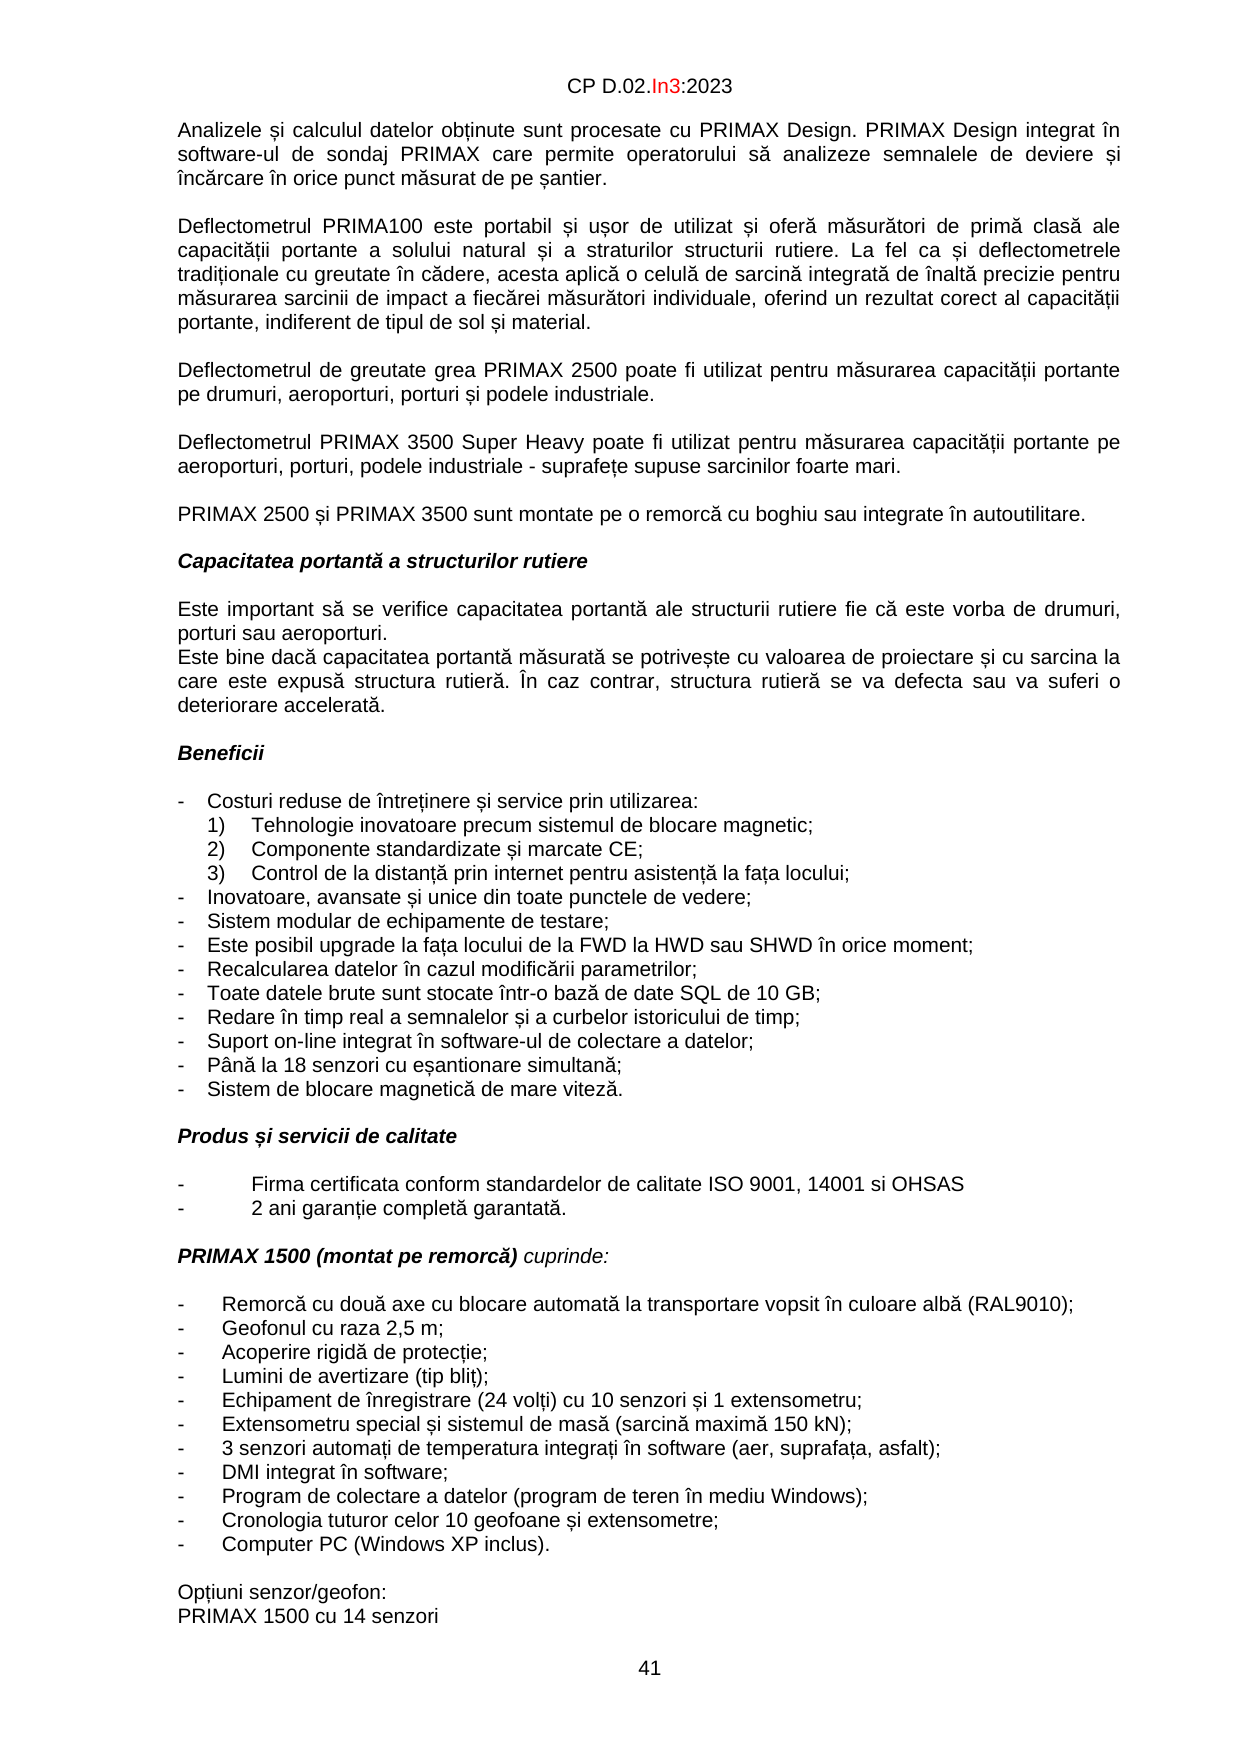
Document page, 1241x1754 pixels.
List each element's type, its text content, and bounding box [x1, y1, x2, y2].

text Capacitatea portantă a structurilor rutiere [177, 549, 1122, 573]
text PRIMAX 1500 cu 14 senzori [177, 1603, 1122, 1627]
text 1) Tehnologie inovatoare precum sistemul de blocare magnetic; [207, 813, 1122, 837]
text Produs și servicii de calitate [177, 1124, 1122, 1148]
text Este bine dacă capacitatea portantă măsurată se potrivește cu valoarea de proiectare și cu sarcina la care este expusă structura rutieră. În caz contrar, structura rutieră se va defecta sau va suferi o deteriorare accelerată. [177, 645, 1122, 717]
text Deflectometrul PRIMAX 3500 Super Heavy poate fi utilizat pentru măsurarea capacității portante pe aeroporturi, porturi, podele industriale - suprafețe supuse sarcinilor foarte mari. [177, 429, 1122, 477]
text - Geofonul cu raza 2,5 m; [177, 1316, 1122, 1340]
text - Echipament de înregistrare (24 volți) cu 10 senzori și 1 extensometru; [177, 1388, 1122, 1412]
text - Recalcularea datelor în cazul modificării parametrilor; [177, 957, 1122, 981]
text - DMI integrat în software; [177, 1460, 1122, 1484]
text - Cronologia tuturor celor 10 geofoane și extensometre; [177, 1508, 1122, 1532]
text Analizele și calculul datelor obținute sunt procesate cu PRIMAX Design. PRIMAX Design integrat în software-ul de sondaj PRIMAX care permite operatorului să analizeze semnalele de deviere și încărcare în orice punct măsurat de pe șantier. [177, 118, 1122, 190]
text - Computer PC (Windows XP inclus). [177, 1532, 1122, 1556]
text - Până la 18 senzori cu eșantionare simultană; [177, 1052, 1122, 1076]
text - Redare în timp real a semnalelor și a curbelor istoricului de timp; [177, 1004, 1122, 1028]
text - Lumini de avertizare (tip bliț); [177, 1364, 1122, 1388]
text - 3 senzori automați de temperatura integrați în software (aer, suprafața, asfalt); [177, 1436, 1122, 1460]
text - Remorcă cu două axe cu blocare automată la transportare vopsit în culoare albă (RAL9010); [177, 1292, 1122, 1316]
text - Inovatoare, avansate și unice din toate punctele de vedere; [177, 885, 1122, 909]
text - Sistem de blocare magnetică de mare viteză. [177, 1076, 1122, 1100]
text - Suport on-line integrat în software-ul de colectare a datelor; [177, 1028, 1122, 1052]
text - Toate datele brute sunt stocate într-o bază de date SQL de 10 GB; [177, 981, 1122, 1004]
text - 2 ani garanție completă garantată. [177, 1196, 1122, 1220]
text PRIMAX 1500 (montat pe remorcă) cuprinde: [177, 1244, 1122, 1268]
text Deflectometrul de greutate grea PRIMAX 2500 poate fi utilizat pentru măsurarea capacității portante pe drumuri, aeroporturi, porturi și podele industriale. [177, 358, 1122, 406]
text Este important să se verifice capacitatea portantă ale structurii rutiere fie că este vorba de drumuri, porturi sau aeroporturi. [177, 597, 1122, 645]
text - Costuri reduse de întreținere și service prin utilizarea: [177, 789, 1122, 813]
text Opțiuni senzor/geofon: [177, 1579, 1122, 1603]
text Beneficii [177, 741, 1122, 765]
text - Acoperire rigidă de protecție; [177, 1340, 1122, 1364]
text - Extensometru special și sistemul de masă (sarcină maximă 150 kN); [177, 1412, 1122, 1436]
text 2) Componente standardizate și marcate CE; [207, 837, 1122, 861]
text - Sistem modular de echipamente de testare; [177, 909, 1122, 933]
text - Program de colectare a datelor (program de teren în mediu Windows); [177, 1484, 1122, 1508]
text PRIMAX 2500 și PRIMAX 3500 sunt montate pe o remorcă cu boghiu sau integrate în autoutilitare. [177, 501, 1122, 525]
text - Firma certificata conform standardelor de calitate ISO 9001, 14001 si OHSAS [177, 1172, 1122, 1196]
text Deflectometrul PRIMA100 este portabil și ușor de utilizat și oferă măsurători de primă clasă ale capacității portante a solului natural și a straturilor structurii rutiere. La fel ca și deflectometrele tradiționale cu greutate în cădere, acesta aplică o celulă de sarcină integrată de înaltă precizie pentru măsurarea sarcinii de impact a fiecărei măsurători individuale, oferind un rezultat corect al capacității portante, indiferent de tipul de sol și material. [177, 214, 1122, 334]
text 3) Control de la distanță prin internet pentru asistență la fața locului; [207, 861, 1122, 885]
text - Este posibil upgrade la fața locului de la FWD la HWD sau SHWD în orice moment; [177, 933, 1122, 957]
